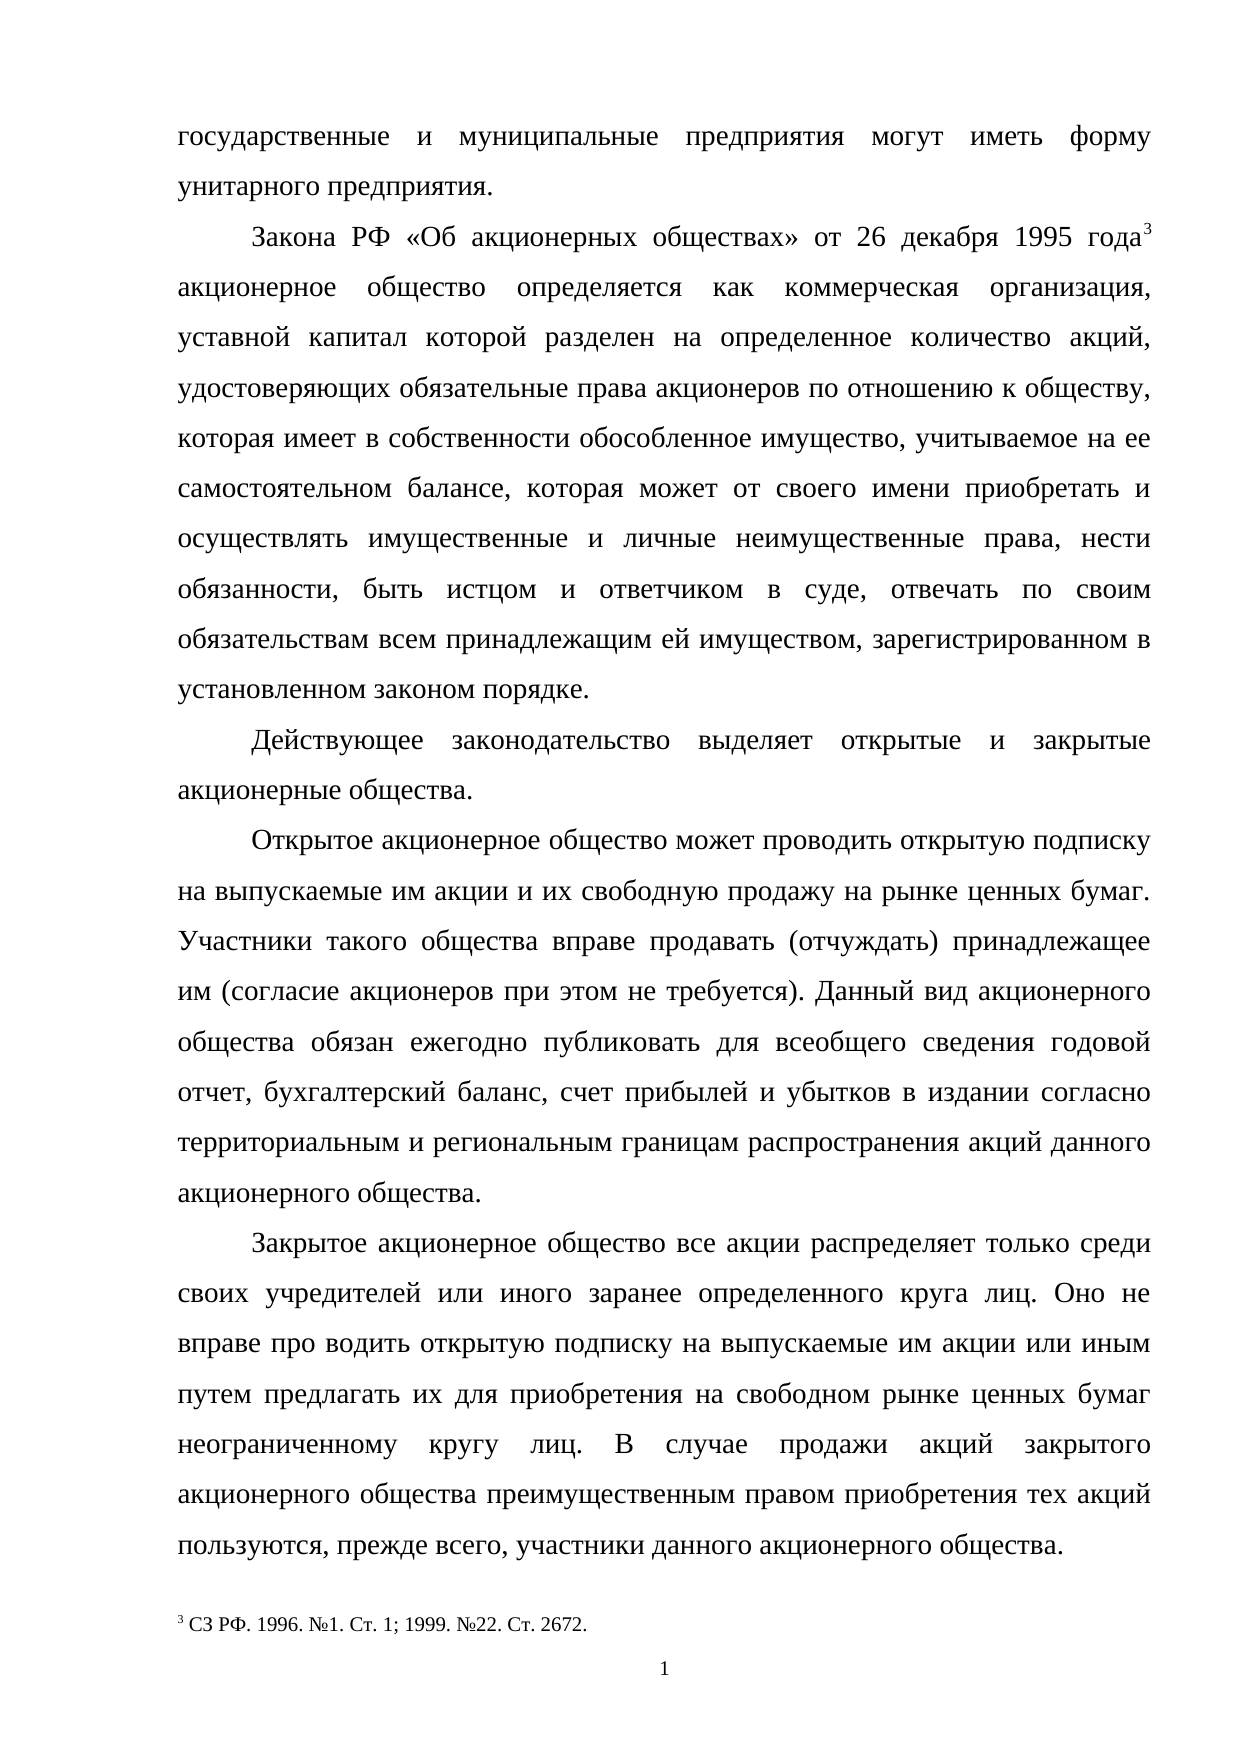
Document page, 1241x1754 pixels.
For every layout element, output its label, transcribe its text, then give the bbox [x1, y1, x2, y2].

text Действующее законодательство выделяет открытые и закрытые акционерные общества. [177, 722, 1152, 806]
text Закрытое акционерное общество все акции распределяет только среди своих учредителей или иного заранее определенного круга лиц. Оно не вправе про водить открытую подписку на выпускаемые им акции или иным путем предлагать их для приобретения на свободном рынке ценных бумаг неограниченному кругу лиц. В случае продажи акций закрытого акционерного общества преимущественным правом приобретения тех акций пользуются, прежде всего, участники данного акционерного общества. [177, 1225, 1152, 1560]
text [177, 118, 1152, 202]
text Закона РФ «Об акционерных обществах» от 26 декабря 1995 года акционерное общество определяется как коммерческая организация, уставной капитал которой разделен на определенное количество акций, удостоверяющих обязательные права акционеров по отношению к обществу, которая имеет в собственности обособленное имущество, учитываемое на ее самостоятельном балансе, которая может от своего имени приобретать и осуществлять имущественные и личные неимущественные права, нести обязанности, быть истцом и ответчиком в суде, отвечать по своим обязательствам всем принадлежащим ей имуществом, зарегистрированном в установленном законом порядке. [177, 219, 1152, 705]
text Открытое акционерное общество может проводить открытую подписку на выпускаемые им акции и их свободную продажу на рынке ценных бумаг. Участники такого общества вправе продавать (отчуждать) принадлежащее им (согласие акционеров при этом не требуется). Данный вид акционерного общества обязан ежегодно публиковать для всеобщего сведения годовой отчет, бухгалтерский баланс, счет прибылей и убытков в издании согласно территориальным и региональным границам распространения акций данного акционерного общества. [177, 822, 1152, 1208]
